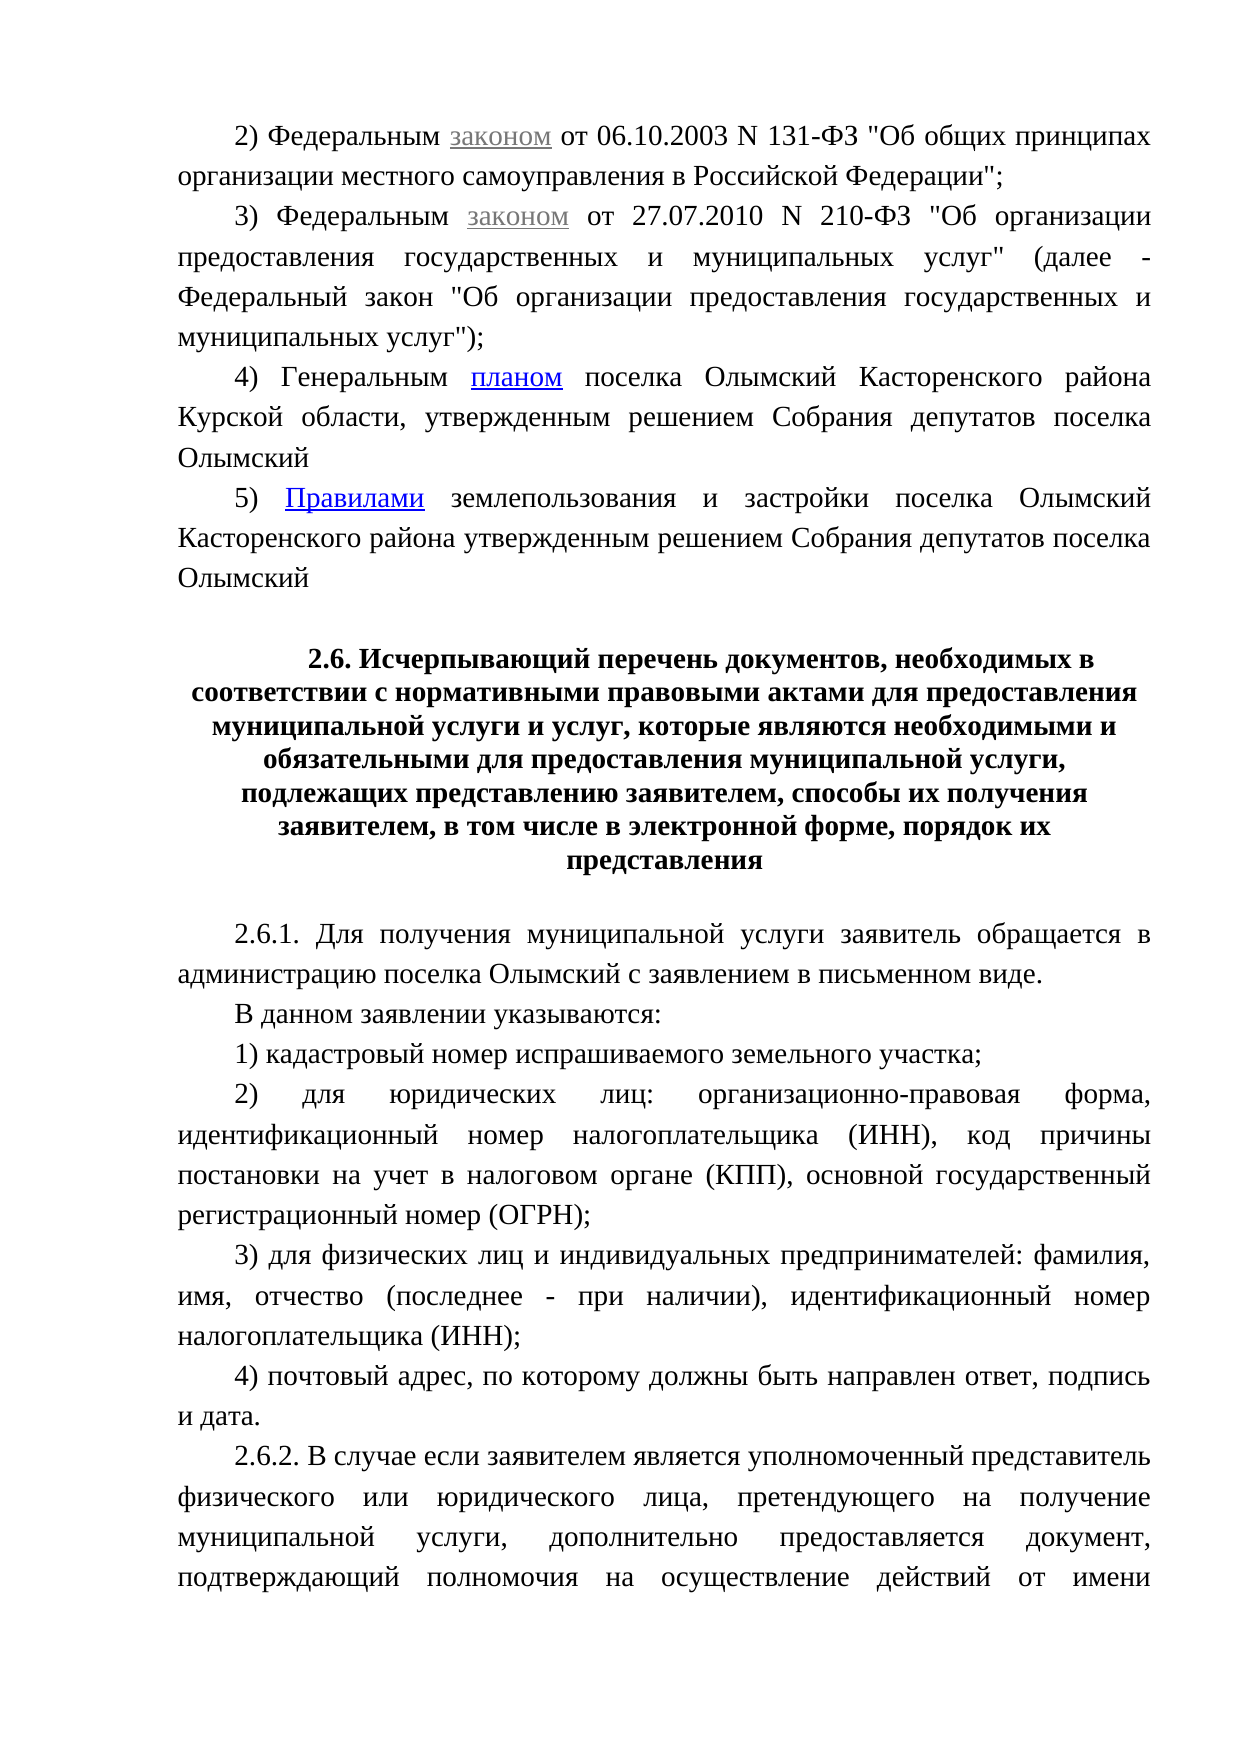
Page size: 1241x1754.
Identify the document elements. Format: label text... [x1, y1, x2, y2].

text 4) Генеральным планом поселка Олымский Касторенского района Курской области, утвержденным решением Собрания депутатов поселка Олымский [177, 359, 1152, 473]
text 2.6. Исчерпывающий перечень документов, необходимых в соответствии с нормативными правовыми актами для предоставления муниципальной услуги и услуг, которые являются необходимыми и обязательными для предоставления муниципальной услуги, подлежащих представлению заявителем, способы их получения заявителем, в том числе в электронной форме, порядок их представления [177, 641, 1152, 876]
text 2) для юридических лиц: организационно-правовая форма, идентификационный номер налогоплательщика (ИНН), код причины постановки на учет в налоговом органе (КПП), основной государственный регистрационный номер (ОГРН); [177, 1077, 1152, 1231]
text 4) почтовый адрес, по которому должны быть направлен ответ, подпись и дата. [177, 1358, 1152, 1432]
text 2.6.1. Для получения муниципальной услуги заявитель обращается в администрацию поселка Олымский с заявлением в письменном виде. [177, 916, 1152, 989]
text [177, 1438, 1152, 1593]
text 3) Федеральным законом от 27.07.2010 N 210-ФЗ "Об организации предоставления государственных и муниципальных услуг" (далее - Федеральный закон "Об организации предоставления государственных и муниципальных услуг"); [177, 198, 1152, 353]
text 5) Правилами землепользования и застройки поселка Олымский Касторенского района утвержденным решением Собрания депутатов поселка Олымский [177, 480, 1152, 594]
text 3) для физических лиц и индивидуальных предпринимателей: фамилия, имя, отчество (последнее - при наличии), идентификационный номер налогоплательщика (ИНН); [177, 1237, 1152, 1351]
text В данном заявлении указываются: [177, 996, 1152, 1030]
text 2) Федеральным законом от 06.10.2003 N 131-ФЗ "Об общих принципах организации местного самоуправления в Российской Федерации"; [177, 118, 1152, 192]
text 1) кадастровый номер испрашиваемого земельного участка; [177, 1036, 1152, 1070]
